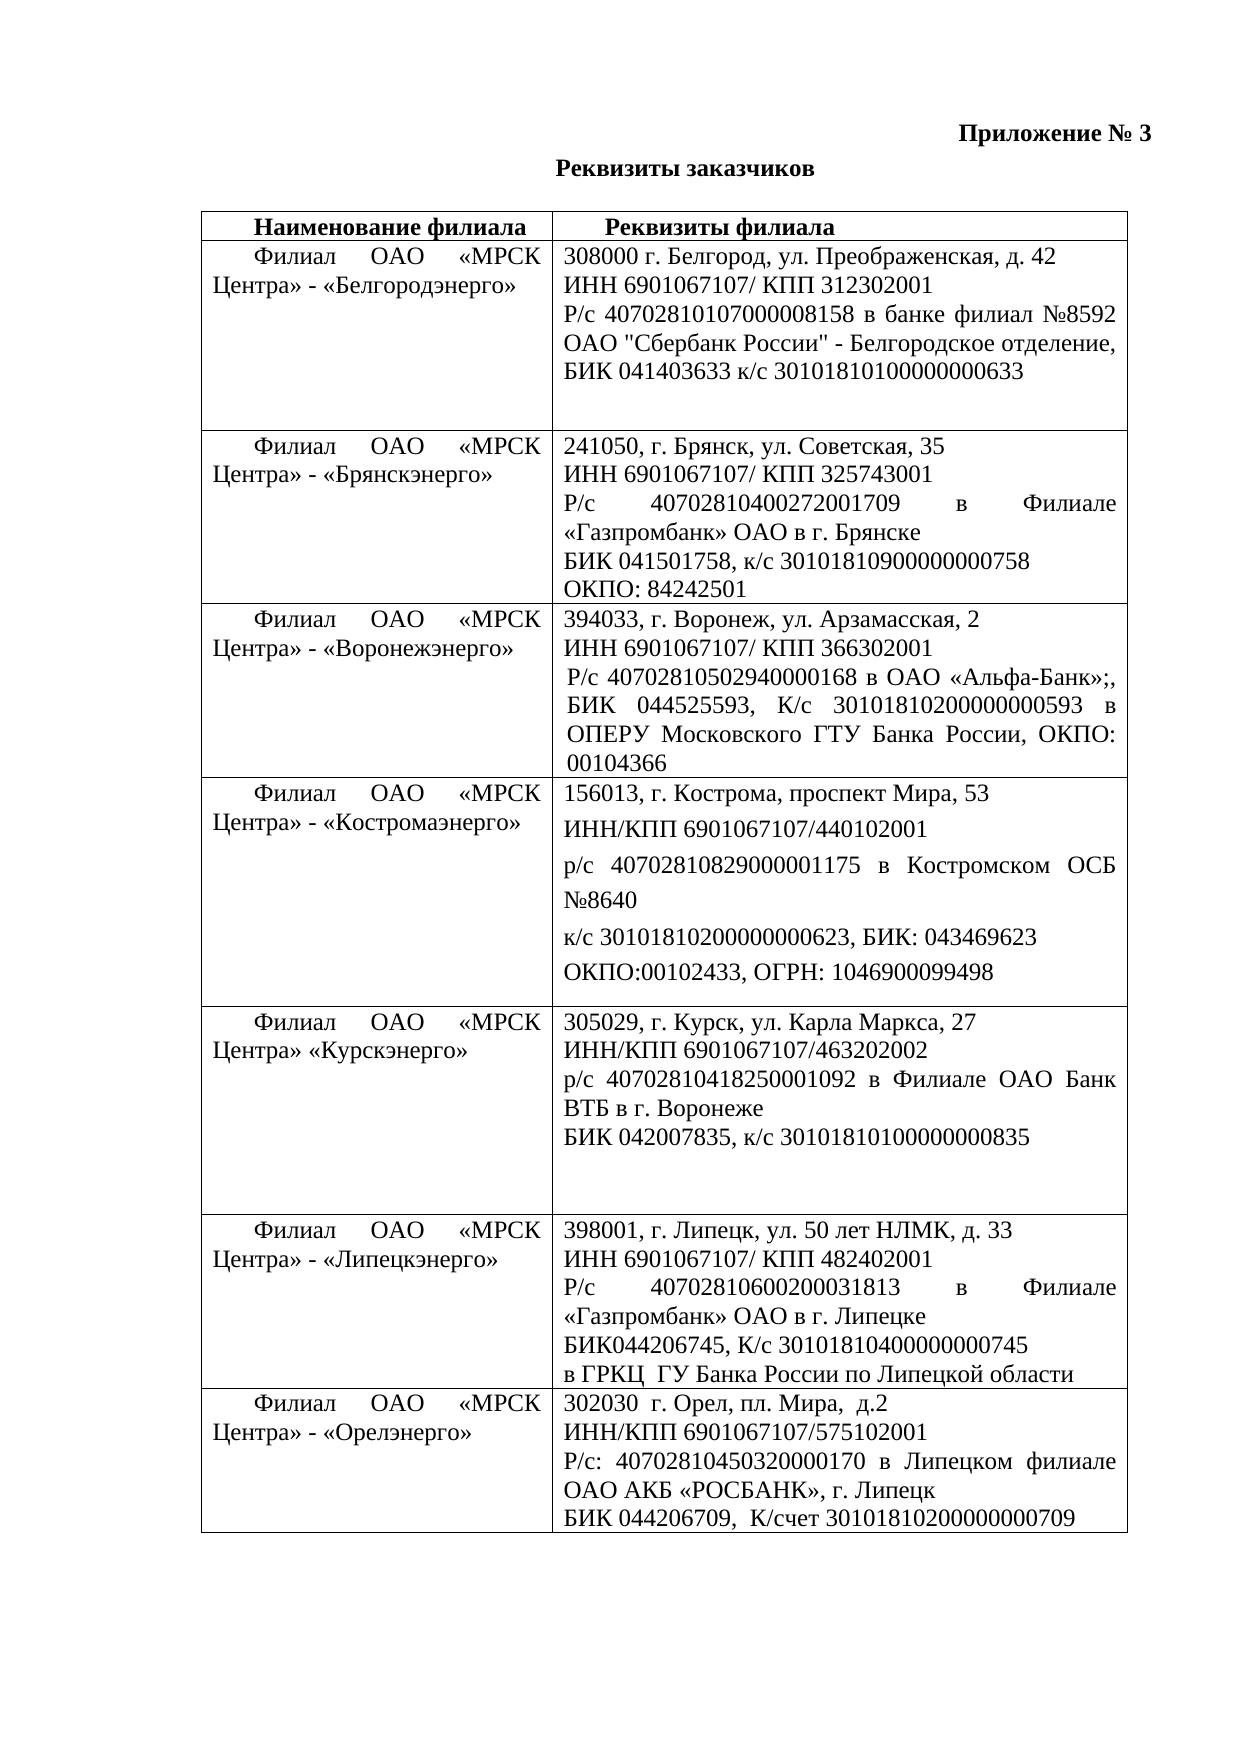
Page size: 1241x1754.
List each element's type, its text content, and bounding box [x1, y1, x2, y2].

table_cell 398001, г. Липецк, ул. 50 лет НЛМК, д. 33 ИНН 6901067107/ КПП 482402001 Р/с 40702810600200031813 в Филиале «Газпромбанк» ОАО в г. Липецке БИК044206745, К/с 30101810400000000745 в ГРКЦ ГУ Банка России по Липецкой области [553, 1215, 1127, 1387]
table_cell 394033, г. Воронеж, ул. Арзамасская, 2 ИНН 6901067107/ КПП 366302001 Р/с 40702810502940000168 в ОАО «Альфа-Банк»;, БИК 044525593, К/с 30101810200000000593 в ОПЕРУ Московского ГТУ Банка России, ОКПО: 00104366 [553, 604, 1127, 777]
table_cell 241050, г. Брянск, ул. Советская, 35 ИНН 6901067107/ КПП 325743001 Р/с 40702810400272001709 в Филиале «Газпромбанк» ОАО в г. Брянске БИК 041501758, к/с 30101810900000000758 ОКПО: 84242501 [553, 431, 1127, 603]
table_cell Филиал ОАО «МРСК Центра» - «Брянскэнерго» [202, 431, 552, 603]
table_cell Филиал ОАО «МРСК Центра» - «Липецкэнерго» [202, 1215, 552, 1387]
table_cell 302030 г. Орел, пл. Мира, д.2 ИНН/КПП 6901067107/575102001 Р/с: 40702810450320000170 в Липецком филиале ОАО АКБ «РОСБАНК», г. Липецк БИК 044206709, К/счет 30101810200000000709 [553, 1389, 1127, 1532]
text Приложение № 3 [177, 118, 1152, 147]
table_cell Филиал ОАО «МРСК Центра» - «Воронежэнерго» [202, 604, 552, 777]
table_cell Филиал ОАО «МРСК Центра» - «Костромаэнерго» [202, 778, 552, 1006]
table_cell Филиал ОАО «МРСК Центра» «Курскэнерго» [202, 1007, 552, 1214]
table_cell Филиал ОАО «МРСК Центра» - «Белгородэнерго» [202, 241, 552, 430]
table_header Реквизиты филиала [553, 212, 1127, 240]
text Реквизиты заказчиков [177, 153, 1152, 182]
table_cell 305029, г. Курск, ул. Карла Маркса, 27 ИНН/КПП 6901067107/463202002 р/с 40702810418250001092 в Филиале ОАО Банк ВТБ в г. Воронеже БИК 042007835, к/с 30101810100000000835 [553, 1007, 1127, 1214]
table_cell 308000 г. Белгород, ул. Преображенская, д. 42 ИНН 6901067107/ КПП 312302001 Р/с 40702810107000008158 в банке филиал №8592 ОАО "Сбербанк России" - Белгородское отделение, БИК 041403633 к/с 30101810100000000633 [553, 241, 1127, 430]
table_header Наименование филиала [202, 212, 552, 240]
table_cell 156013, г. Кострома, проспект Мира, 53 ИНН/КПП 6901067107/440102001 р/с 40702810829000001175 в Костромском ОСБ №8640 к/с 30101810200000000623, БИК: 043469623 ОКПО:00102433, ОГРН: 1046900099498 [553, 778, 1127, 1006]
table_cell Филиал ОАО «МРСК Центра» - «Орелэнерго» [202, 1389, 552, 1532]
